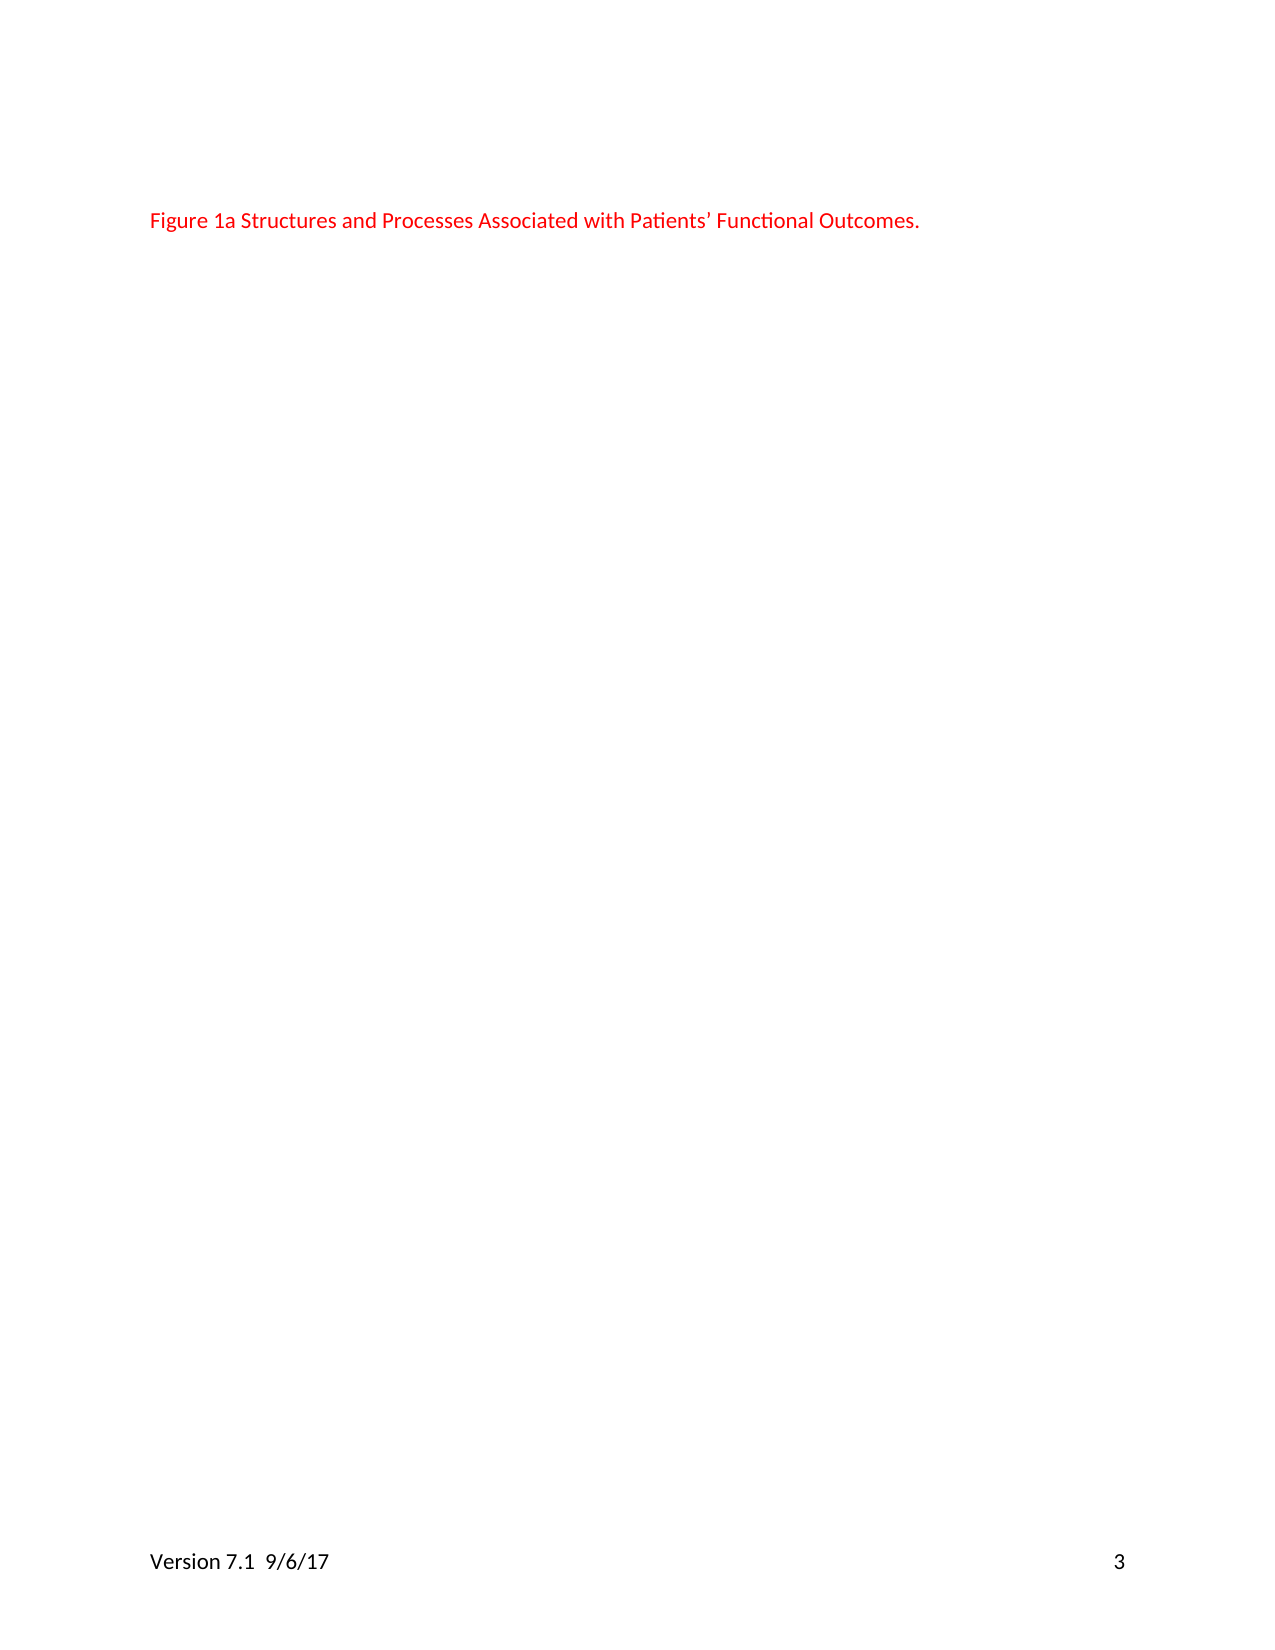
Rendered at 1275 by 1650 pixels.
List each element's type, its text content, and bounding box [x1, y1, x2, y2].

text Figure 1a Structures and Processes Associated with Patients’ Functional Outcomes. [150, 206, 1144, 234]
